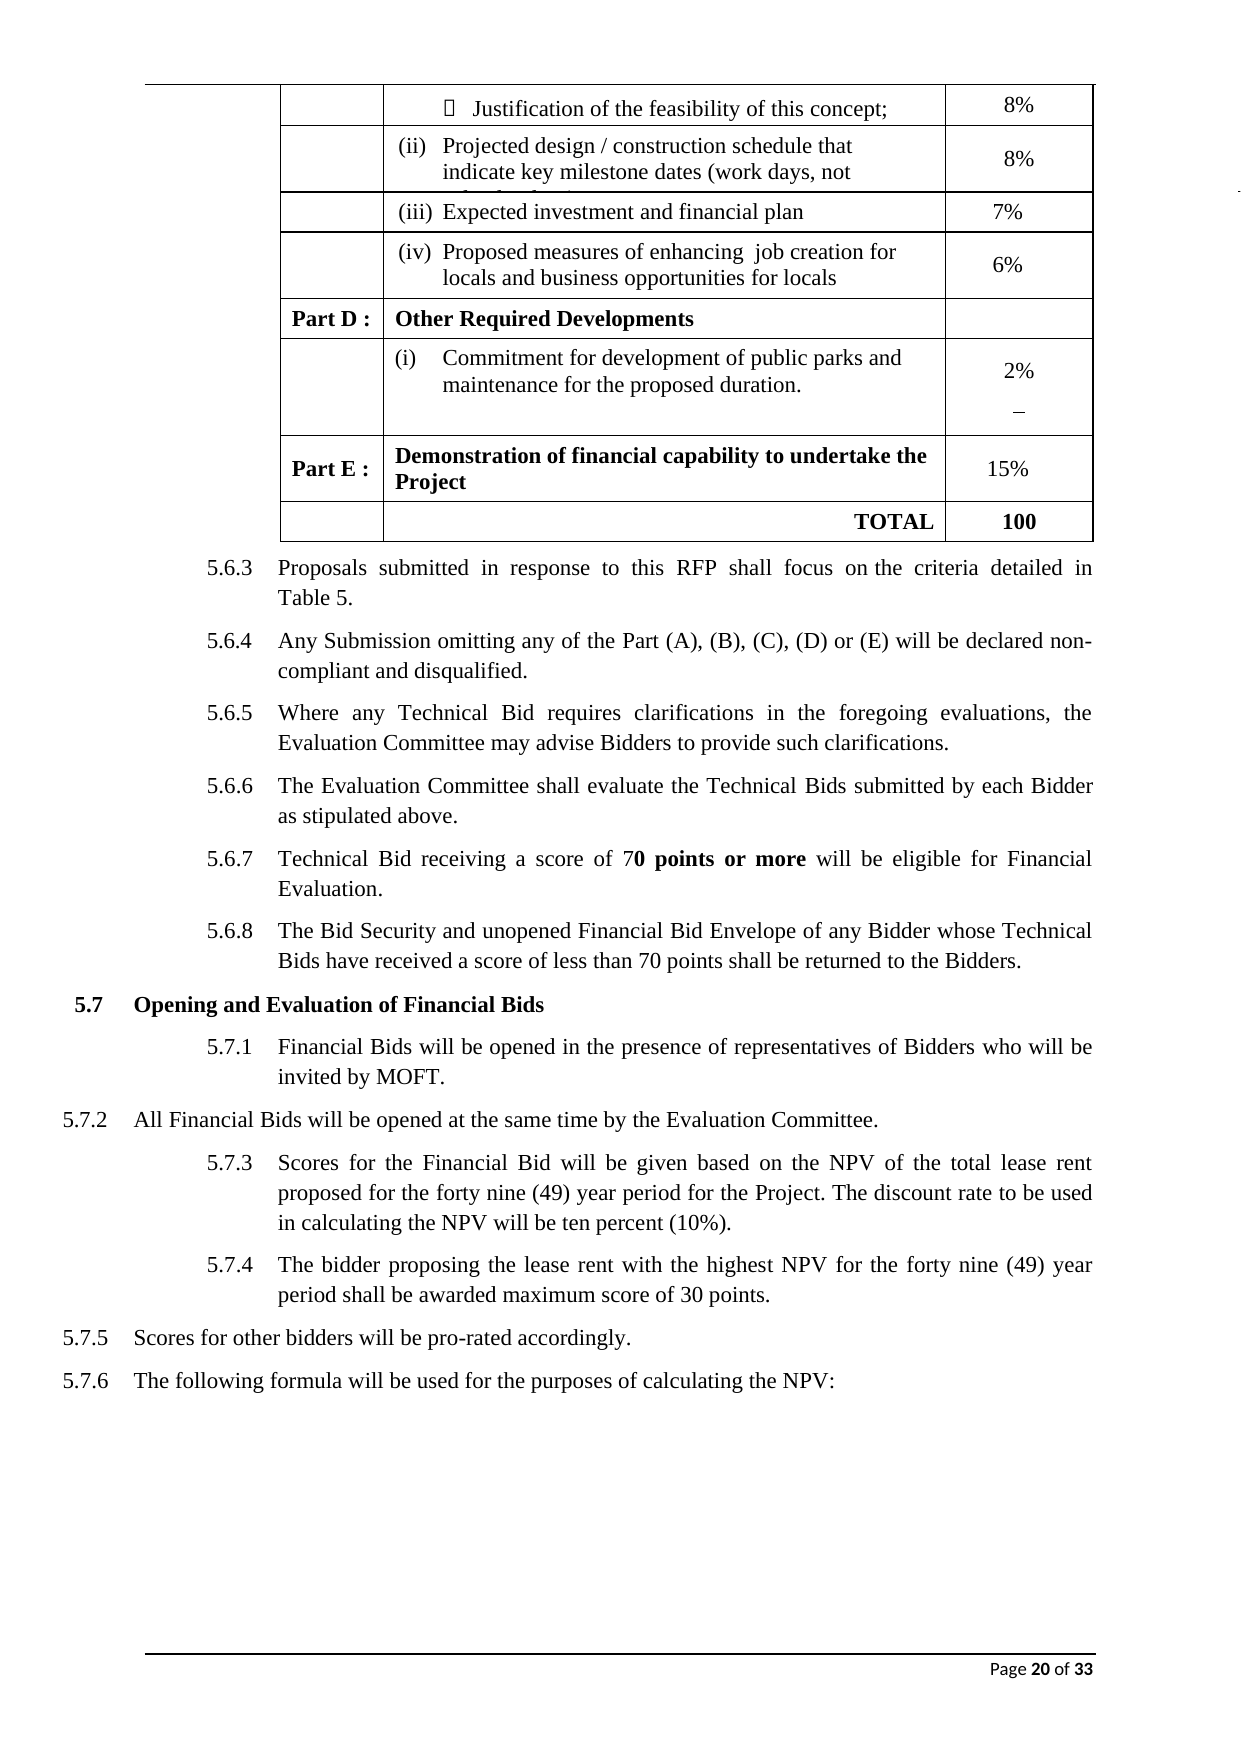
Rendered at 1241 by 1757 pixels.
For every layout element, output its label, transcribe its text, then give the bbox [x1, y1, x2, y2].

list The following formula will be used for the purposes of calculating the NPV: [62, 1367, 1109, 1393]
list The Evaluation Committee shall evaluate the Technical Bids submitted by each Bidder as stipulated above. [207, 772, 1093, 828]
list Where any Technical Bid requires clarifications in the foregoing evaluations, the Evaluation Committee may advise Bidders to provide such clarifications. [207, 699, 1092, 756]
table_cell [281, 339, 383, 435]
table_cell [281, 126, 383, 191]
table_cell [281, 193, 383, 231]
table_cell 2% [946, 339, 1092, 435]
list Financial Bids will be opened in the presence of representatives of Bidders who will be invited by MOFT. [207, 1033, 1093, 1089]
table_cell Demonstration of financial capability to undertake the Project [384, 436, 945, 501]
table_cell (iv) Proposed measures of enhancing job creation for locals and business opportunities for locals [384, 233, 945, 298]
table_cell 8% [946, 126, 1092, 191]
list The bidder proposing the lease rent with the highest NPV for the forty nine (49) year period shall be awarded maximum score of 30 points. [207, 1251, 1093, 1308]
list The Bid Security and unopened Financial Bid Envelope of any Bidder whose Technical Bids have received a score of less than 70 points shall be returned to the Bidders. [207, 918, 1092, 974]
table_cell [281, 85, 383, 125]
table_cell Part E : [281, 436, 383, 501]
list Scores for other bidders will be pro-rated accordingly. [62, 1324, 1109, 1350]
table_cell 100 [946, 502, 1092, 541]
table_cell 6% [946, 233, 1092, 298]
table_cell 15% [946, 436, 1092, 501]
list Any Submission omitting any of the Part (A), (B), (C), (D) or (E) will be declared non- compliant and disqualified. [207, 627, 1093, 683]
table_cell (i) Commitment for development of public parks and maintenance for the proposed duration. [384, 339, 945, 435]
subtitle Opening and Evaluation of Financial Bids [74, 991, 1109, 1017]
table_cell 7% [946, 193, 1092, 231]
table_cell Justification of the feasibility of this concept; [384, 85, 945, 125]
table_cell [281, 502, 383, 541]
table_cell Part D : [281, 299, 383, 337]
table_cell (ii) Projected design / construction schedule that indicate key milestone dates (work days, not calendar days). [384, 126, 945, 191]
table_cell Other Required Developments [384, 299, 945, 337]
list Technical Bid receiving a score of 70 points or more will be eligible for Financial Evaluation. [207, 845, 1093, 901]
list Scores for the Financial Bid will be given based on the NPV of the total lease rent proposed for the forty nine (49) year period for the Project. The discount rate to be used in calculating the NPV will be ten percent (10%). [207, 1148, 1093, 1235]
list All Financial Bids will be opened at the same time by the Evaluation Committee. [62, 1106, 1109, 1132]
table_cell 8% [946, 85, 1092, 125]
table_cell [946, 299, 1092, 337]
table_cell (iii) Expected investment and financial plan [384, 193, 945, 231]
list Proposals submitted in response to this RFP shall focus on the criteria detailed in Table 5. [207, 554, 1093, 610]
table_cell TOTAL [384, 502, 945, 541]
table_cell [281, 233, 383, 298]
